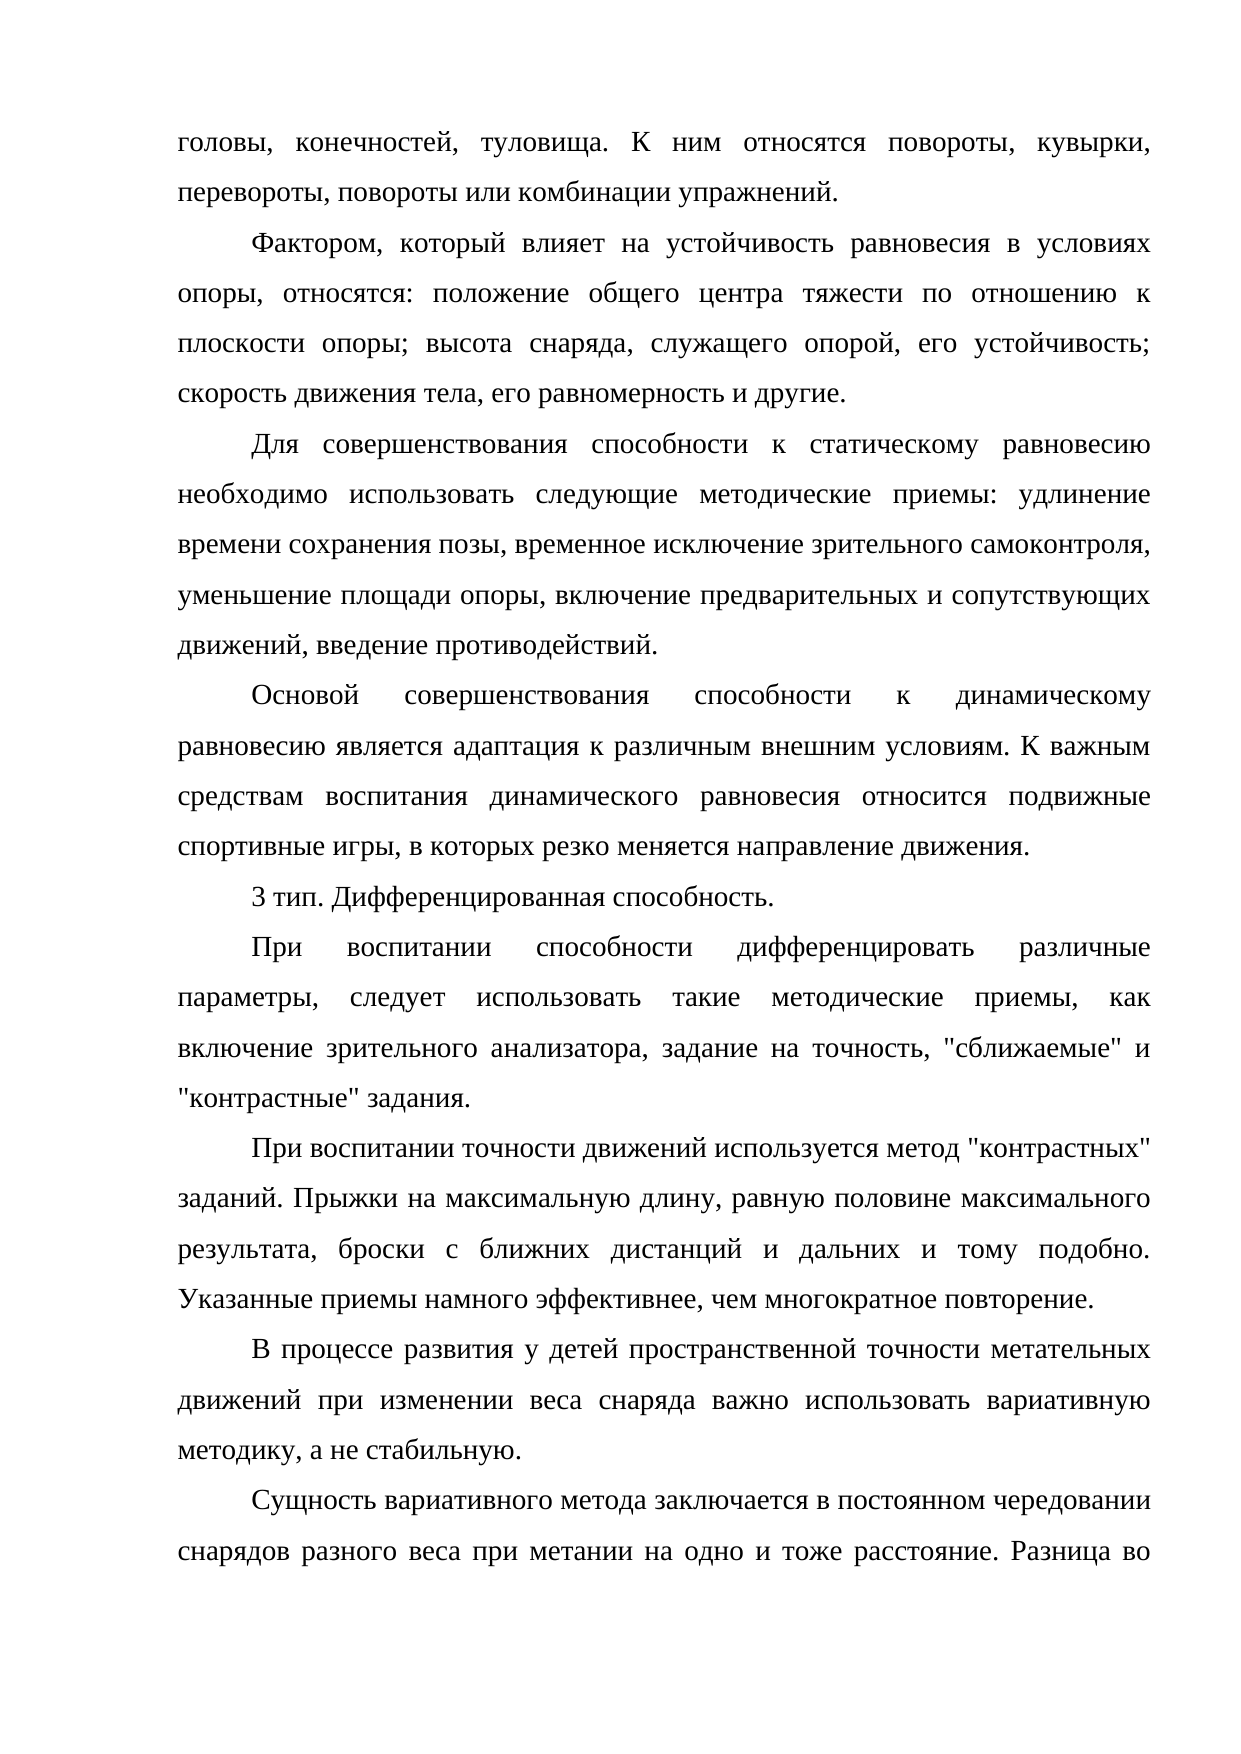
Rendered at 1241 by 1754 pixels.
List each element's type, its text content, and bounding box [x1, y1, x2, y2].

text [177, 1482, 1152, 1566]
text Основой совершенствования способности к динамическому равновесию является адаптация к различным внешним условиям. К важным средствам воспитания динамического равновесия относится подвижные спортивные игры, в которых резко меняется направление движения. [177, 677, 1152, 862]
text При воспитании точности движений используется метод "контрастных" заданий. Прыжки на максимальную длину, равную половине максимального результата, броски с ближних дистанций и дальних и тому подобно. Указанные приемы намного эффективнее, чем многократное повторение. [177, 1130, 1152, 1315]
text 3 тип. Дифференцированная способность. [177, 879, 1152, 912]
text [177, 124, 1152, 208]
text При воспитании способности дифференцировать различные параметры, следует использовать такие методические приемы, как включение зрительного анализатора, задание на точность, "сближаемые" и "контрастные" задания. [177, 929, 1152, 1113]
text Фактором, который влияет на устойчивость равновесия в условиях опоры, относятся: положение общего центра тяжести по отношению к плоскости опоры; высота снаряда, служащего опорой, его устойчивость; скорость движения тела, его равномерность и другие. [177, 225, 1152, 409]
text Для совершенствования способности к статическому равновесию необходимо использовать следующие методические приемы: удлинение времени сохранения позы, временное исключение зрительного самоконтроля, уменьшение площади опоры, включение предварительных и сопутствующих движений, введение противодействий. [177, 426, 1152, 661]
text В процессе развития у детей пространственной точности метательных движений при изменении веса снаряда важно использовать вариативную методику, а не стабильную. [177, 1332, 1152, 1466]
